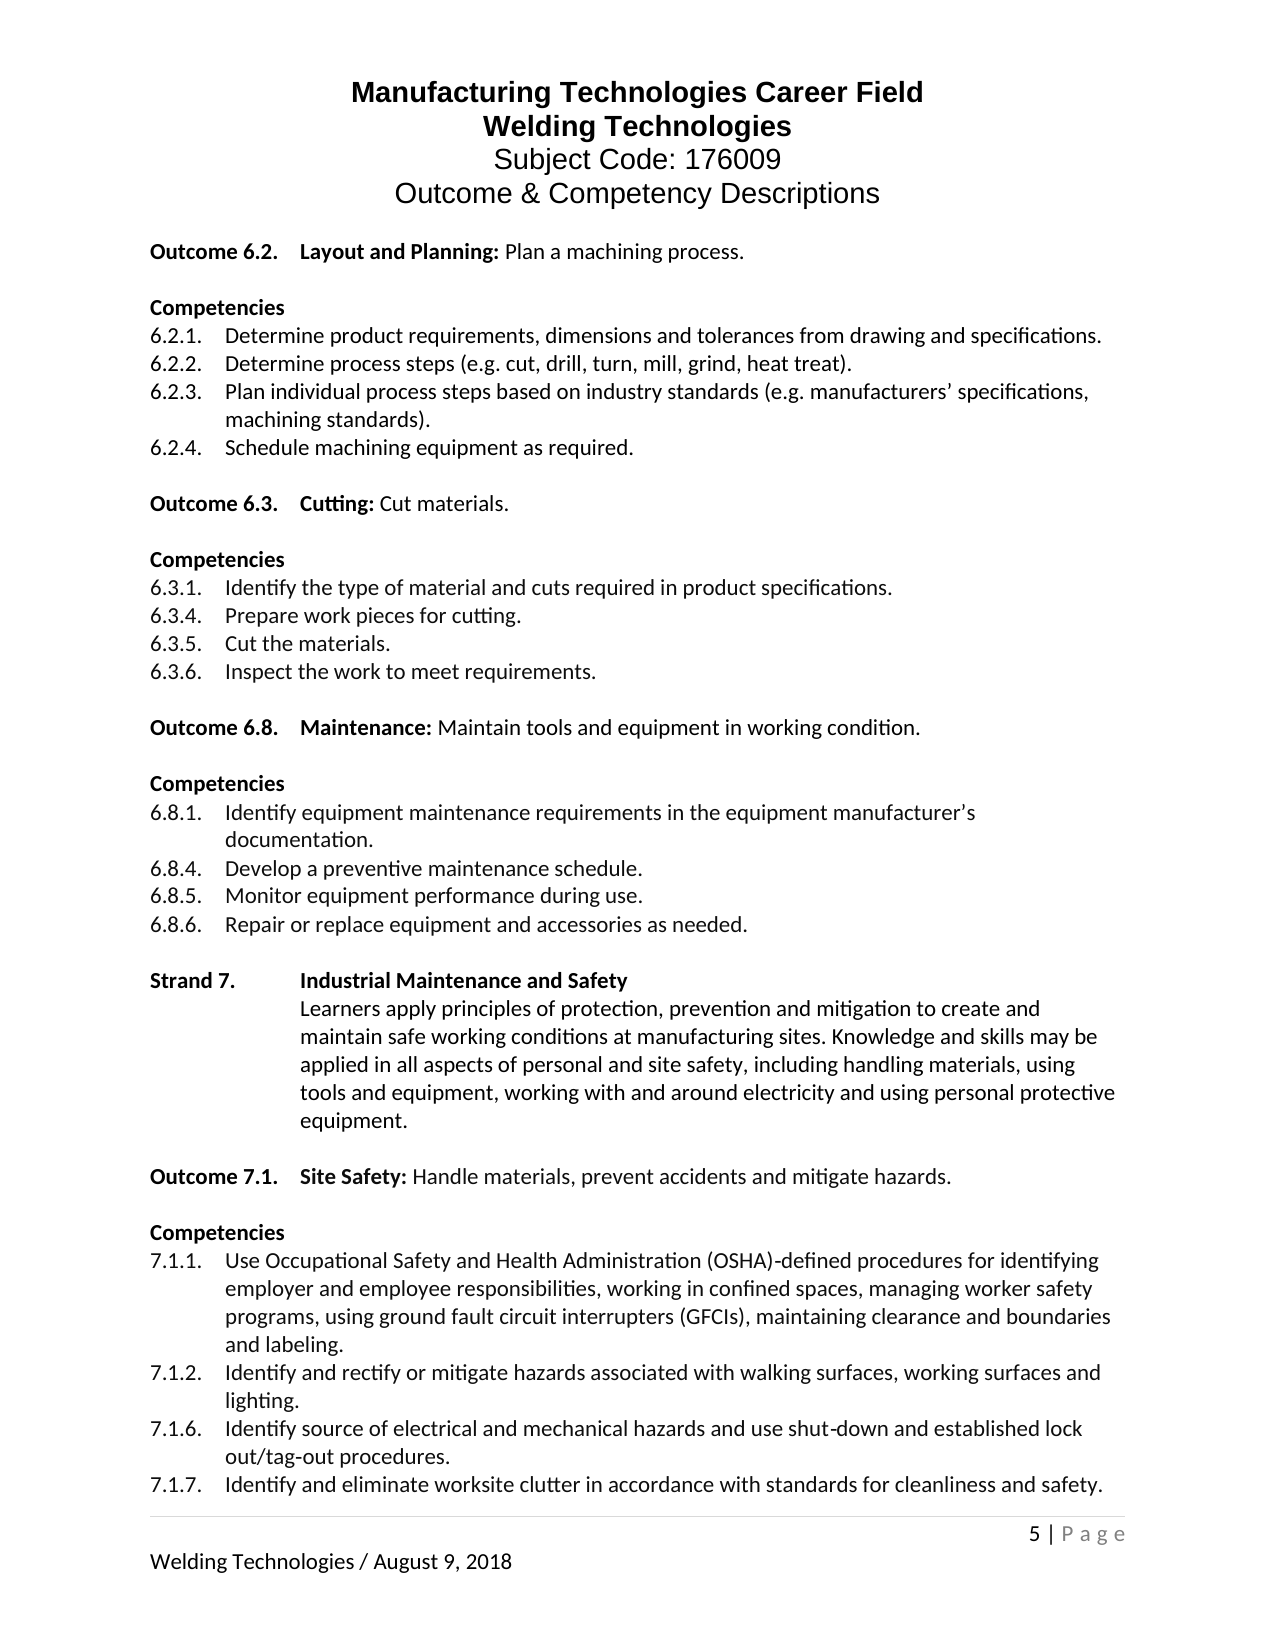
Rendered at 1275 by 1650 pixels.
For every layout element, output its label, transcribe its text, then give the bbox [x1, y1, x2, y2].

text Outcome 7.1. Site Safety: Handle materials, prevent accidents and mitigate hazards. [150, 1162, 1125, 1190]
text Outcome 6.8. Maintenance: Maintain tools and equipment in working condition. [150, 713, 1125, 742]
text 7.1.7. Identify and eliminate worksite clutter in accordance with standards for cleanliness and safety. [150, 1470, 1125, 1498]
text 7.1.2. Identify and rectify or mitigate hazards associated with walking surfaces, working surfaces and lighting. [150, 1358, 1125, 1414]
text 6.2.1. Determine product requirements, dimensions and tolerances from drawing and specifications. [150, 321, 1125, 349]
text 6.8.4. Develop a preventive maintenance schedule. [150, 854, 1125, 882]
text 7.1.6. Identify source of electrical and mechanical hazards and use shut‐down and established lock out/tag‐out procedures. [150, 1414, 1125, 1470]
text 6.3.5. Cut the materials. [150, 629, 1125, 657]
text 6.8.1. Identify equipment maintenance requirements in the equipment manufacturer’s documentation. [150, 798, 1125, 854]
text 6.3.6. Inspect the work to meet requirements. [150, 657, 1125, 686]
text 6.2.2. Determine process steps (e.g. cut, drill, turn, mill, grind, heat treat). [150, 349, 1125, 377]
text 6.8.5. Monitor equipment performance during use. [150, 882, 1125, 910]
text 6.2.3. Plan individual process steps based on industry standards (e.g. manufacturers’ specifications, machining standards). [150, 377, 1125, 433]
text Strand 7. Industrial Maintenance and Safety [150, 966, 1125, 994]
text Competencies [150, 1218, 1125, 1246]
text 7.1.1. Use Occupational Safety and Health Administration (OSHA)‐defined procedures for identifying employer and employee responsibilities, working in confined spaces, managing worker safety programs, using ground fault circuit interrupters (GFCIs), maintaining clearance and boundaries and labeling. [150, 1246, 1125, 1358]
text Competencies [150, 545, 1125, 573]
text Outcome 6.3. Cutting: Cut materials. [150, 489, 1125, 517]
text Competencies [150, 293, 1125, 321]
text Competencies [150, 769, 1125, 798]
text Learners apply principles of protection, prevention and mitigation to create and maintain safe working conditions at manufacturing sites. Knowledge and skills may be applied in all aspects of personal and site safety, including handling materials, using tools and equipment, working with and around electricity and using personal protective equipment. [300, 994, 1125, 1134]
text 6.8.6. Repair or replace equipment and accessories as needed. [150, 910, 1125, 938]
text 6.3.4. Prepare work pieces for cutting. [150, 601, 1125, 629]
text Outcome 6.2. Layout and Planning: Plan a machining process. [150, 237, 1125, 265]
text 6.2.4. Schedule machining equipment as required. [150, 433, 1125, 461]
text 6.3.1. Identify the type of material and cuts required in product specifications. [150, 573, 1125, 601]
